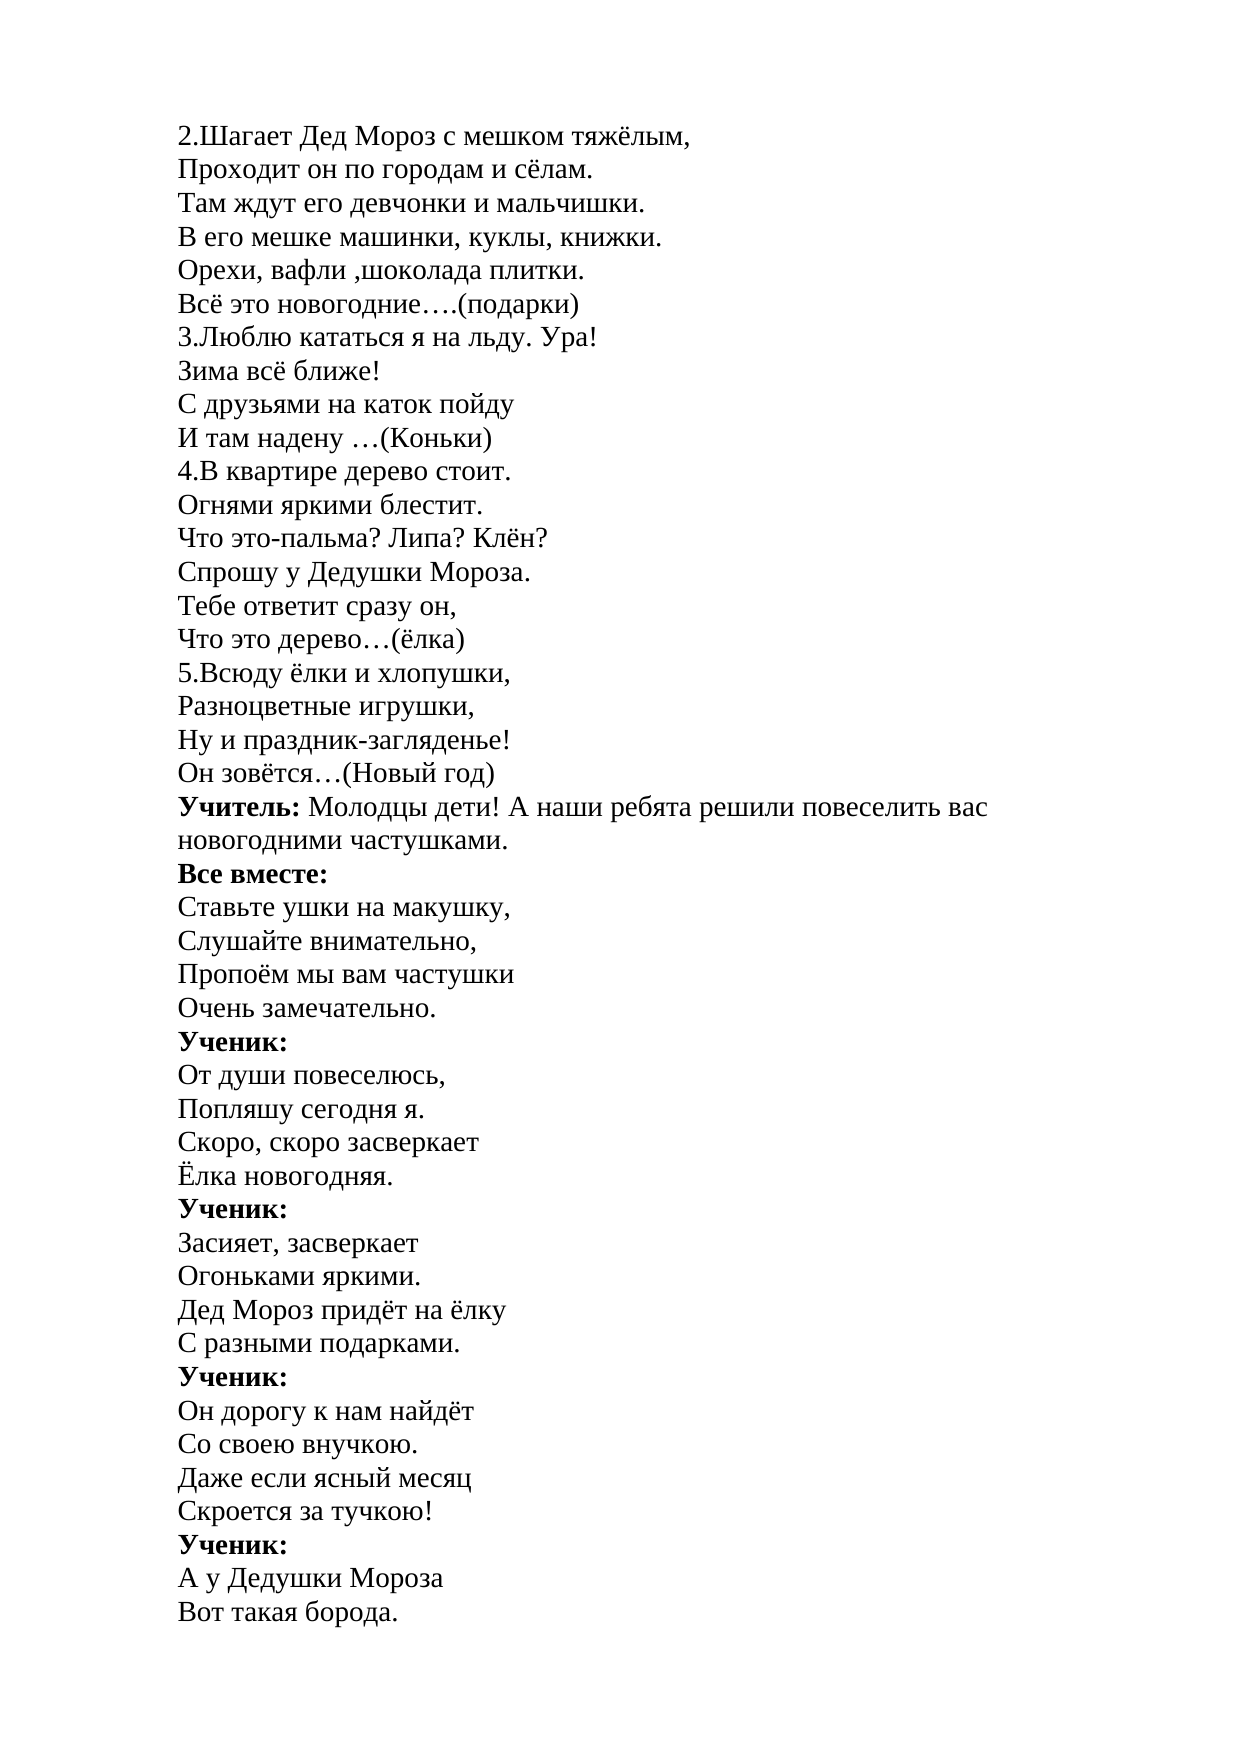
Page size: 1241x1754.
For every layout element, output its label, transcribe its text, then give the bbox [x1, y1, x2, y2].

text Учитель: Молодцы дети! А наши ребята решили повеселить вас новогодними частушками. [177, 789, 1152, 856]
text 4.В квартире дерево стоит. [177, 453, 1152, 487]
text Засияет, засверкает Огоньками яркими. Дед Мороз придёт на ёлку С разными подарками. [177, 1225, 1152, 1359]
text Зима всё ближе! [177, 353, 1152, 386]
text Проходит он по городам и сёлам. [177, 152, 1152, 185]
text Ученик: [177, 1527, 1152, 1560]
text Ученик: [177, 1359, 1152, 1393]
text Ну и праздник-загляденье! [177, 722, 1152, 755]
text Он зовётся…(Новый год) [177, 755, 1152, 789]
text Что это дерево…(ёлка) [177, 621, 1152, 655]
text Спрошу у Дедушки Мороза. [177, 554, 1152, 588]
text В его мешке машинки, куклы, книжки. [177, 219, 1152, 252]
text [177, 1560, 1152, 1627]
text И там надену …(Коньки) [177, 420, 1152, 453]
text Ученик: [177, 1191, 1152, 1225]
text 3.Люблю кататься я на льду. Ура! [177, 319, 1152, 353]
text Разноцветные игрушки, [177, 688, 1152, 722]
text Что это-пальма? Липа? Клён? [177, 521, 1152, 554]
text От души повеселюсь, Попляшу сегодня я. Скоро, скоро засверкает Ёлка новогодняя. [177, 1057, 1152, 1191]
text Он дорогу к нам найдёт Со своею внучкою. Даже если ясный месяц Скроется за тучкою! [177, 1393, 1152, 1527]
text Огнями яркими блестит. [177, 487, 1152, 521]
text Ученик: [177, 1024, 1152, 1057]
text Орехи, вафли ,шоколада плитки. [177, 252, 1152, 286]
text Все вместе: [177, 856, 1152, 889]
text Ставьте ушки на макушку, Слушайте внимательно, Пропоём мы вам частушки Очень замечательно. [177, 889, 1152, 1024]
text 2.Шагает Дед Мороз с мешком тяжёлым, [177, 118, 1152, 152]
text С друзьями на каток пойду [177, 386, 1152, 420]
text Там ждут его девчонки и мальчишки. [177, 185, 1152, 219]
text 5.Всюду ёлки и хлопушки, [177, 655, 1152, 688]
text Всё это новогодние….(подарки) [177, 286, 1152, 319]
text Тебе ответит сразу он, [177, 588, 1152, 621]
